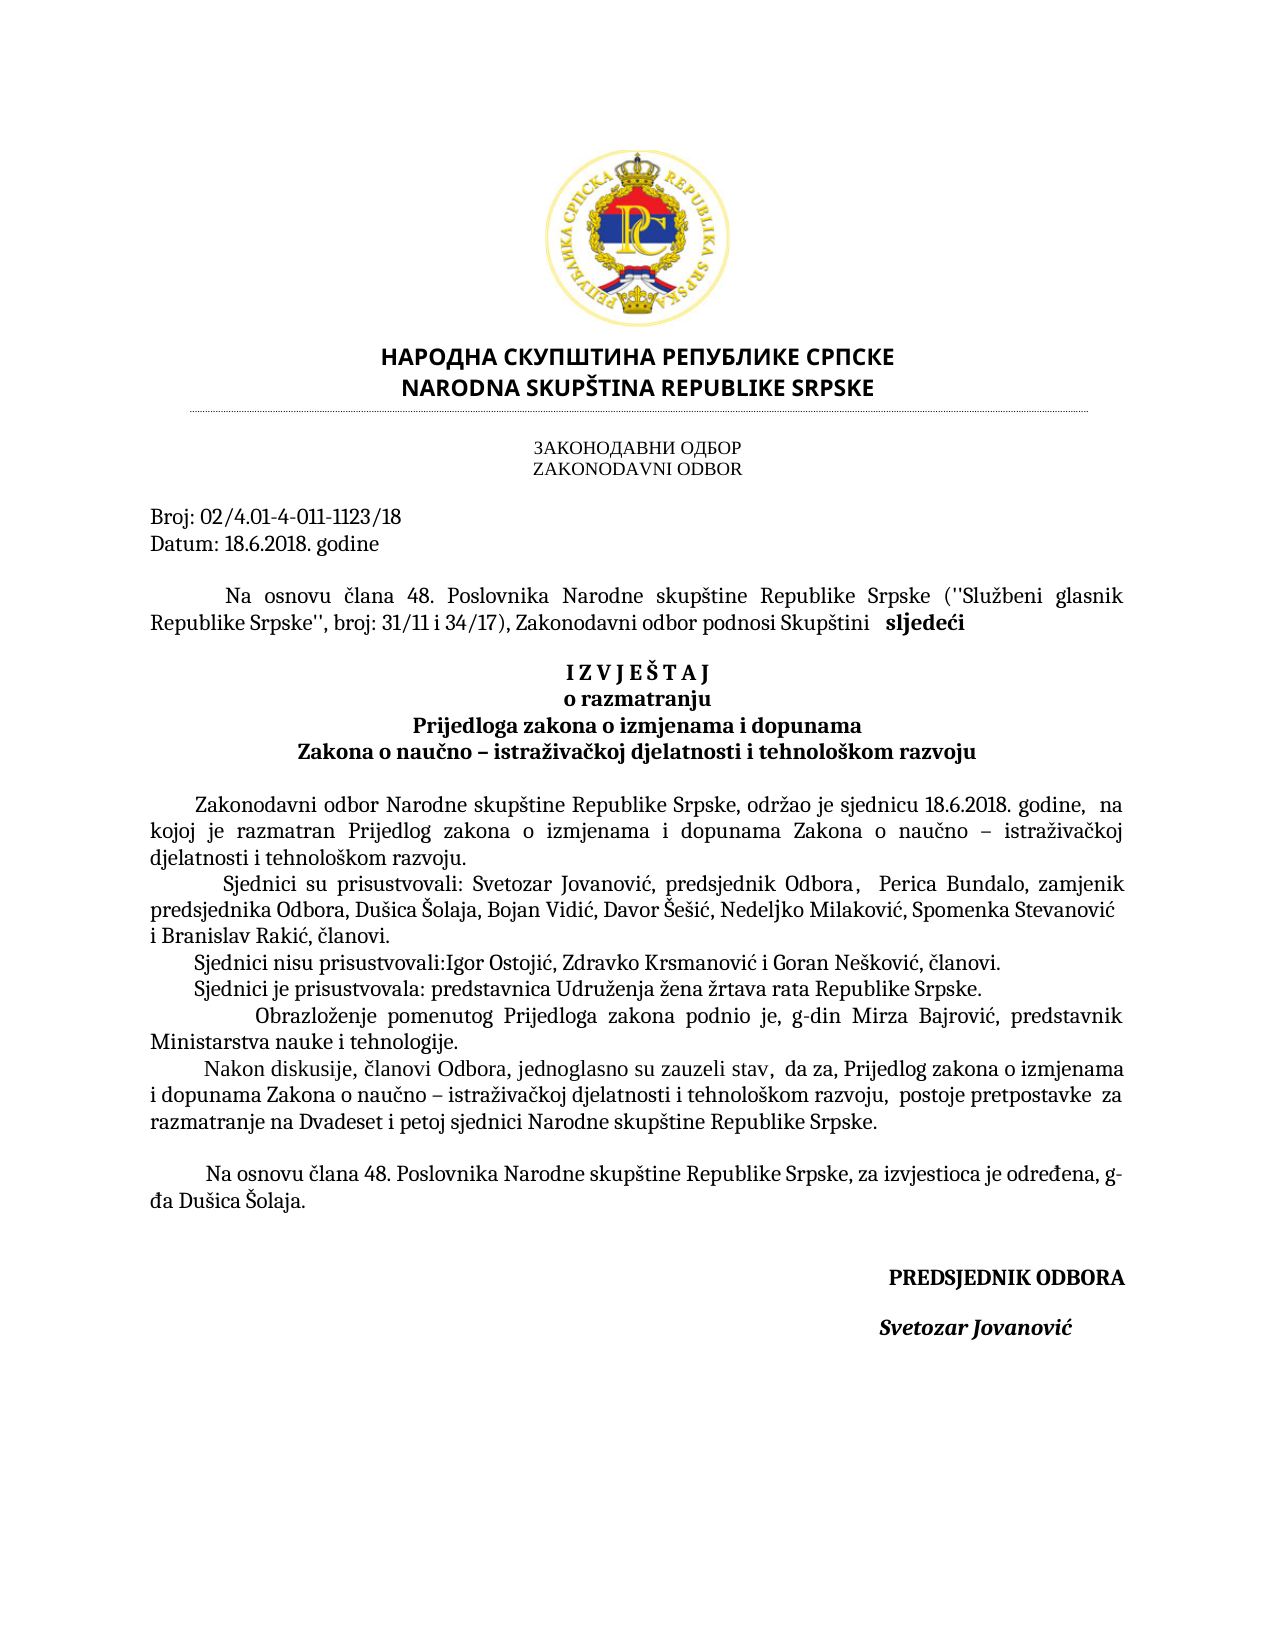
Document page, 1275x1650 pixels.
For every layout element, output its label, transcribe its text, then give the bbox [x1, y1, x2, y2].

text Broj: 02/4.01-4-011-1123/18 [150, 504, 1125, 530]
text Zakona o naučno – istraživačkoj djelatnosti i tehnološkom razvoju [150, 739, 1125, 765]
text НAРOДНA СКУПШTИНA РEПУБЛИКE СРПСКE [150, 341, 1125, 372]
text i Branislav Rakić, članovi. [150, 923, 1125, 950]
text Svetozar Jovanović [150, 1315, 1125, 1341]
text I Z V J E Š T A J [150, 660, 1125, 686]
text Nakon diskusije, članovi Odbora, jednoglasno su zauzeli stav, da za, Prijedlog zakona o izmjenama i dopunama Zakona o naučno – istraživačkoj djelatnosti i tehnološkom razvoju, postoje pretpostavke za razmatranje na Dvadeset i petoj sjednici Narodne skupštine Republike Srpske. [150, 1055, 1125, 1135]
text Na osnovu člana 48. Poslovnika Narodne skupštine Republike Srpske (''Službeni glasnik Republike Srpske'', broj: 31/11 i 34/17), Zakonodavni odbor podnosi Skupštini slјedeći [150, 583, 1125, 636]
text PREDSJEDNIK ODBORA [150, 1240, 1125, 1291]
text NARODNA SKUPŠTINA REPUBLIKE SRPSKE [150, 372, 1125, 403]
text Sjednici je prisustvovala: predstavnica Udruženja žena žrtava rata Republike Srpske. [159, 976, 1125, 1002]
text Prijedloga zakona o izmjenama i dopunama [150, 712, 1125, 739]
text Sjednici su prisustvovali: Svetozar Jovanović, predsjednik Odbora, Perica Bundalo, zamjenik predsjednika Odbora, Dušica Šolaja, Bojan Vidić, Davor Šešić, Nedelјko Milaković, Spomenka Stevanović [150, 871, 1125, 923]
text Z akonodavni odbor Narodne skupštine Republike Srpske, održao je sjednicu 18.6.2018. godine, na kojoj je razmatran Prijedlog zakona o izmjenama i dopunama Zakona o naučno – istraživačkoj djelatnosti i tehnološkom razvoju. [150, 792, 1125, 871]
text Datum: 18.6.2018. godine [150, 530, 1125, 557]
text ZAKONODAVNI ODBOR [150, 458, 1125, 480]
text Na osnovu člana 48. Poslovnika Narodne skupštine Republike Srpske, za izvjestioca je određena, g-đa Dušica Šolaja. [150, 1161, 1125, 1214]
text ЗAКOНOДAВНИ OДБOР [150, 437, 1125, 458]
text o razmatranju [150, 686, 1125, 712]
text Sjednici nisu prisustvovali:Igor Ostojić, Zdravko Krsmanović i Goran Nešković, članovi. [159, 950, 1125, 976]
text Obrazloženje pomenutog Prijedloga zakona podnio je, g-din Mirza Bajrović, predstavnik Ministarstva nauke i tehnologije. [150, 1002, 1125, 1055]
